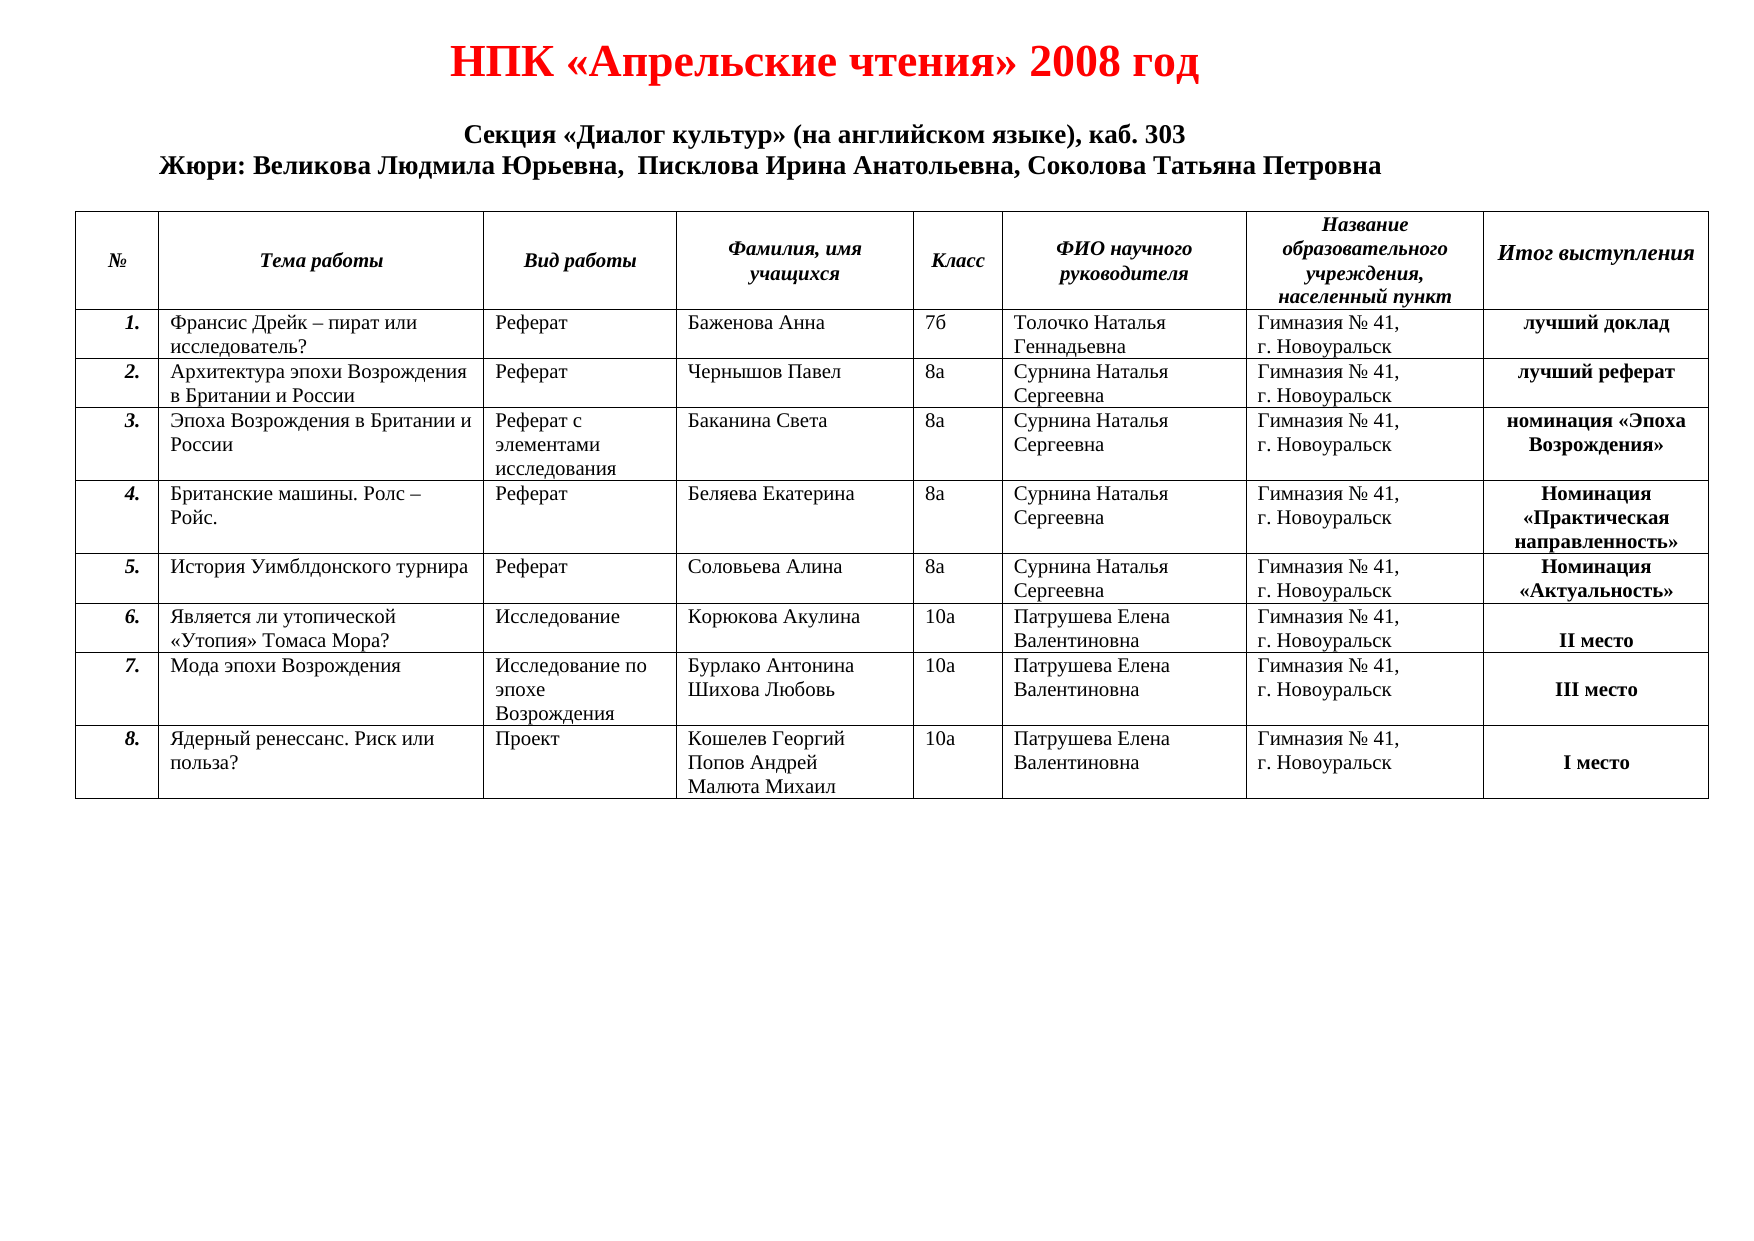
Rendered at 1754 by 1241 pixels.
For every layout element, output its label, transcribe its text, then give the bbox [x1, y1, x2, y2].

table_cell Сурнина Наталья Сергеевна [1003, 408, 1246, 480]
table_cell Номинация «Актуальность» [1484, 554, 1708, 602]
table_header Тема работы [159, 212, 483, 308]
text Жюри: Великова Людмила Юрьевна, Писклова Ирина Анатольевна, Соколова Татьяна Петровна [159, 149, 1491, 180]
table_cell [76, 408, 158, 480]
table_cell 7б [914, 310, 1002, 358]
table_header Название образовательного учреждения, населенный пункт [1247, 212, 1483, 308]
table_cell [76, 653, 158, 725]
table_cell Бурлако Антонина Шихова Любовь [677, 653, 913, 725]
table_header Фамилия, имя учащихся [677, 212, 913, 308]
table_header № [76, 212, 158, 308]
table_cell Патрушева Елена Валентиновна [1003, 604, 1246, 652]
table_cell Является ли утопической «Утопия» Томаса Мора? [159, 604, 483, 652]
table_cell Беляева Екатерина [677, 481, 913, 553]
table_cell Патрушева Елена Валентиновна [1003, 653, 1246, 725]
table_cell [76, 604, 158, 652]
table_cell Архитектура эпохи Возрождения в Британии и России [159, 359, 483, 407]
table_cell лучший реферат [1484, 359, 1708, 407]
table_cell Гимназия № 41, г. Новоуральск [1247, 310, 1483, 358]
table_cell Гимназия № 41, г. Новоуральск [1247, 554, 1483, 602]
table_cell Баканина Света [677, 408, 913, 480]
table_cell Номинация «Практическая направленность» [1484, 481, 1708, 553]
table_cell Мода эпохи Возрождения [159, 653, 483, 725]
table_cell Реферат [484, 481, 676, 553]
table_cell Исследование [484, 604, 676, 652]
table_cell Реферат [484, 310, 676, 358]
table_cell [76, 726, 158, 798]
table_cell Реферат [484, 359, 676, 407]
table_cell I место [1484, 726, 1708, 798]
table_cell Соловьева Алина [677, 554, 913, 602]
table_cell номинация «Эпоха Возрождения» [1484, 408, 1708, 480]
table_cell [76, 359, 158, 407]
table_cell Гимназия № 41, г. Новоуральск [1247, 726, 1483, 798]
table_cell 8а [914, 408, 1002, 480]
table_header Итог выступления [1484, 212, 1708, 308]
table_cell Реферат [484, 554, 676, 602]
table_cell Толочко Наталья Геннадьевна [1003, 310, 1246, 358]
table_cell Гимназия № 41, г. Новоуральск [1247, 653, 1483, 725]
table_cell Ядерный ренессанс. Риск или польза? [159, 726, 483, 798]
table_cell Эпоха Возрождения в Британии и России [159, 408, 483, 480]
table_cell Баженова Анна [677, 310, 913, 358]
table_cell II место [1484, 604, 1708, 652]
table_cell Сурнина Наталья Сергеевна [1003, 359, 1246, 407]
table_cell лучший доклад [1484, 310, 1708, 358]
table_cell История Уимблдонского турнира [159, 554, 483, 602]
table_cell 8а [914, 481, 1002, 553]
table_cell Исследование по эпохе Возрождения [484, 653, 676, 725]
table_cell Корюкова Акулина [677, 604, 913, 652]
table_cell 10а [914, 653, 1002, 725]
table_cell [76, 310, 158, 358]
table_cell Сурнина Наталья Сергеевна [1003, 481, 1246, 553]
table_cell Чернышов Павел [677, 359, 913, 407]
table_cell 8а [914, 554, 1002, 602]
table_header Вид работы [484, 212, 676, 308]
table_cell 8а [914, 359, 1002, 407]
table_cell Гимназия № 41, г. Новоуральск [1247, 604, 1483, 652]
table_header Класс [914, 212, 1002, 308]
table_cell 10а [914, 604, 1002, 652]
text НПК «Апрельские чтения» 2008 год [159, 34, 1491, 87]
table_cell Гимназия № 41, г. Новоуральск [1247, 359, 1483, 407]
table_cell [76, 554, 158, 602]
table_cell Франсис Дрейк – пират или исследователь? [159, 310, 483, 358]
text Секция «Диалог культур» (на английском языке), каб. 303 [159, 118, 1491, 149]
table_cell Гимназия № 41, г. Новоуральск [1247, 481, 1483, 553]
table_cell III место [1484, 653, 1708, 725]
table_cell Сурнина Наталья Сергеевна [1003, 554, 1246, 602]
table_cell Кошелев Георгий Попов Андрей Малюта Михаил [677, 726, 913, 798]
table_cell 10а [914, 726, 1002, 798]
table_cell [76, 481, 158, 553]
table_cell Гимназия № 41, г. Новоуральск [1247, 408, 1483, 480]
table_cell Патрушева Елена Валентиновна [1003, 726, 1246, 798]
table_cell Реферат с элементами исследования [484, 408, 676, 480]
table_cell Британские машины. Ролс – Ройс. [159, 481, 483, 553]
table_cell Проект [484, 726, 676, 798]
table_header ФИО научного руководителя [1003, 212, 1246, 308]
